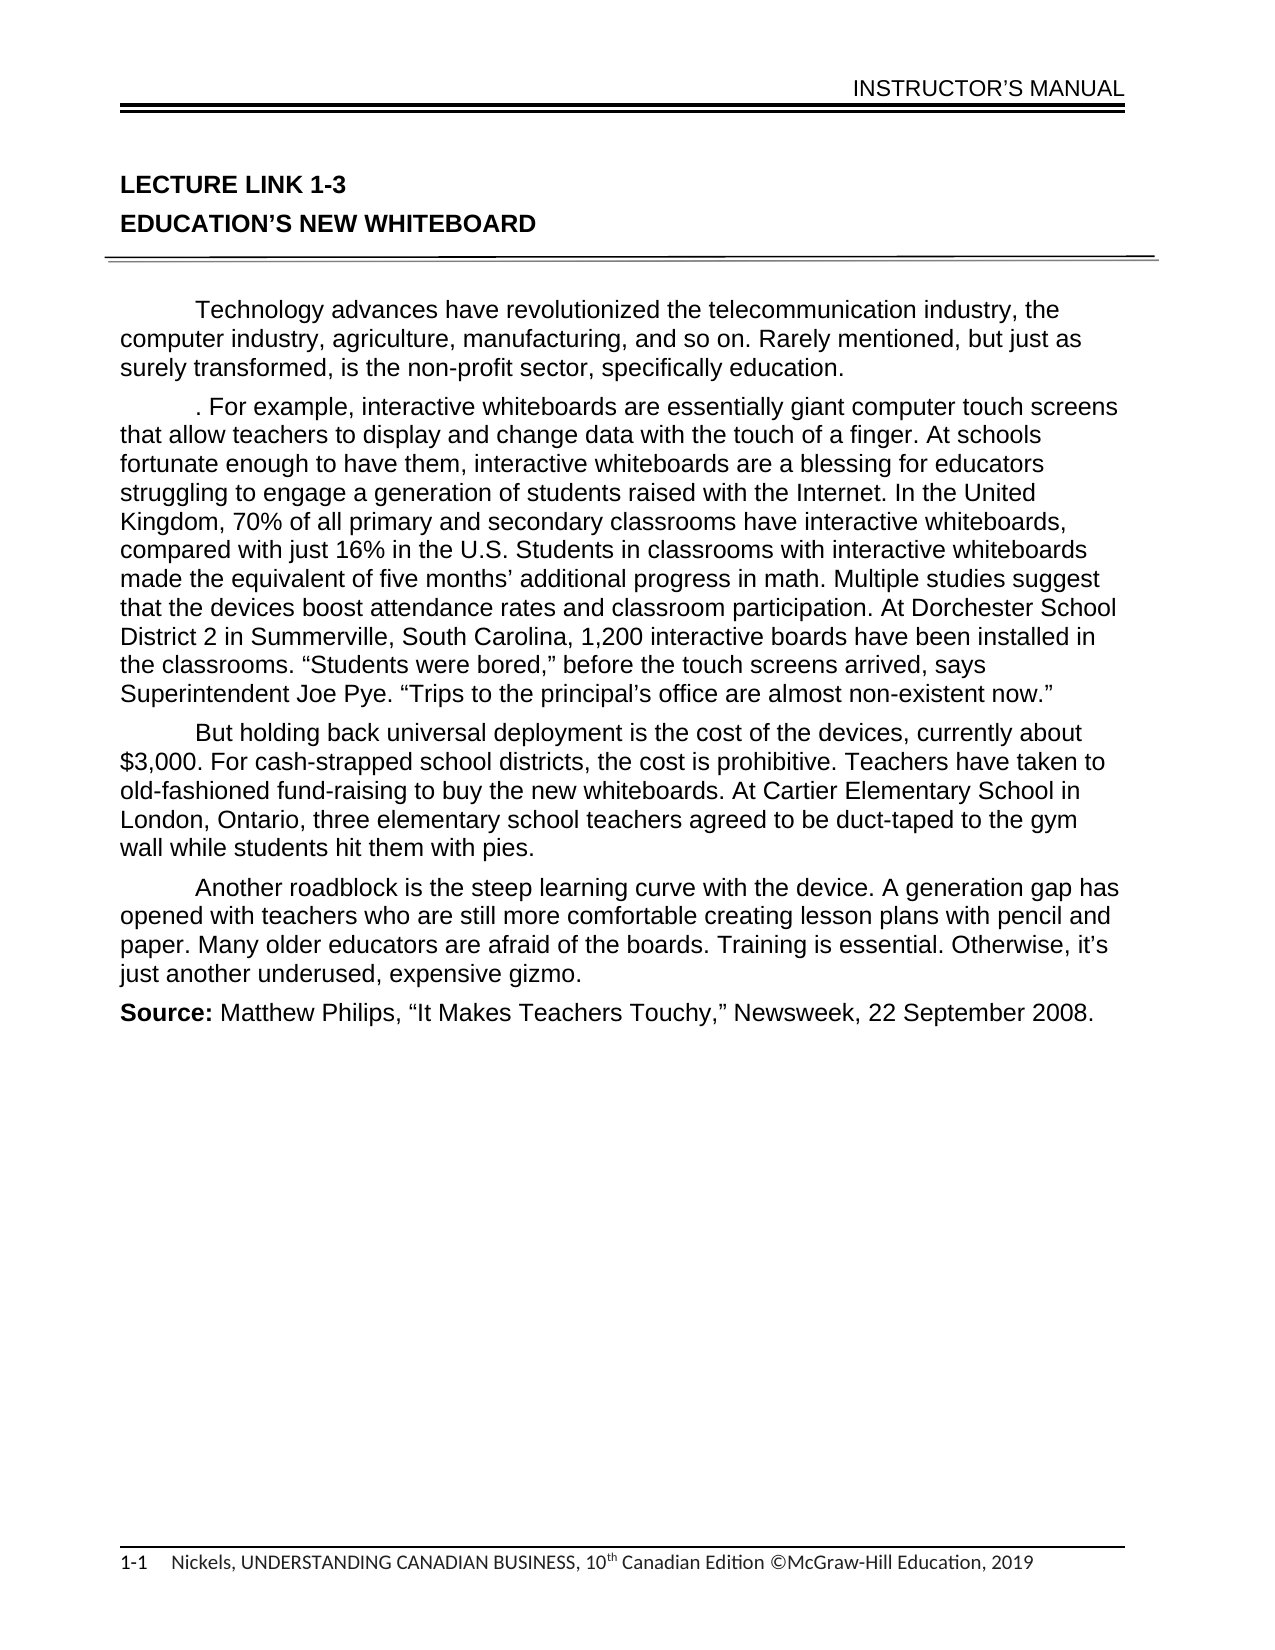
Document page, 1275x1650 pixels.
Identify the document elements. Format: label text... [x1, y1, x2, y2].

text Another roadblock is the steep learning curve with the device. A generation gap has opened with teachers who are still more comfortable creating lesson plans with pencil and paper. Many older educators are afraid of the boards. Training is essential. Otherwise, it’s just another underused, expensive gizmo. [120, 873, 1125, 988]
text Source: Matthew Philips, “It Makes Teachers Touchy,” Newsweek, 22 September 2008. [120, 998, 1125, 1027]
text Technology advances have revolutionized the telecommunication industry, the computer industry, agriculture, manufacturing, and so on. Rarely mentioned, but just as surely transformed, is the non-profit sector, specifically education. [120, 295, 1125, 381]
text But holding back universal deployment is the cost of the devices, currently about $3,000. For cash-strapped school districts, the cost is prohibitive. Teachers have taken to old-fashioned fund-raising to buy the new whiteboards. At Cartier Elementary School in London, Ontario, three elementary school teachers agreed to be duct-taped to the gym wall while students hit them with pies. [120, 718, 1125, 862]
text Education’s New Whiteboard [120, 209, 1125, 238]
text . For example, interactive whiteboards are essentially giant computer touch screens that allow teachers to display and change data with the touch of a finger. At schools fortunate enough to have them, interactive whiteboards are a blessing for educators struggling to engage a generation of students raised with the Internet. In the United Kingdom, 70% of all primary and secondary classrooms have interactive whiteboards, compared with just 16% in the U.S. Students in classrooms with interactive whiteboards made the equivalent of five months’ additional progress in math. Multiple studies suggest that the devices boost attendance rates and classroom participation. At Dorchester School District 2 in Summerville, South Carolina, 1,200 interactive boards have been installed in the classrooms. “Students were bored,” before the touch screens arrived, says Superintendent Joe Pye. “Trips to the principal’s office are almost non-existent now.” [120, 392, 1125, 708]
text LECTURE LINK 1-3 [120, 170, 1125, 198]
